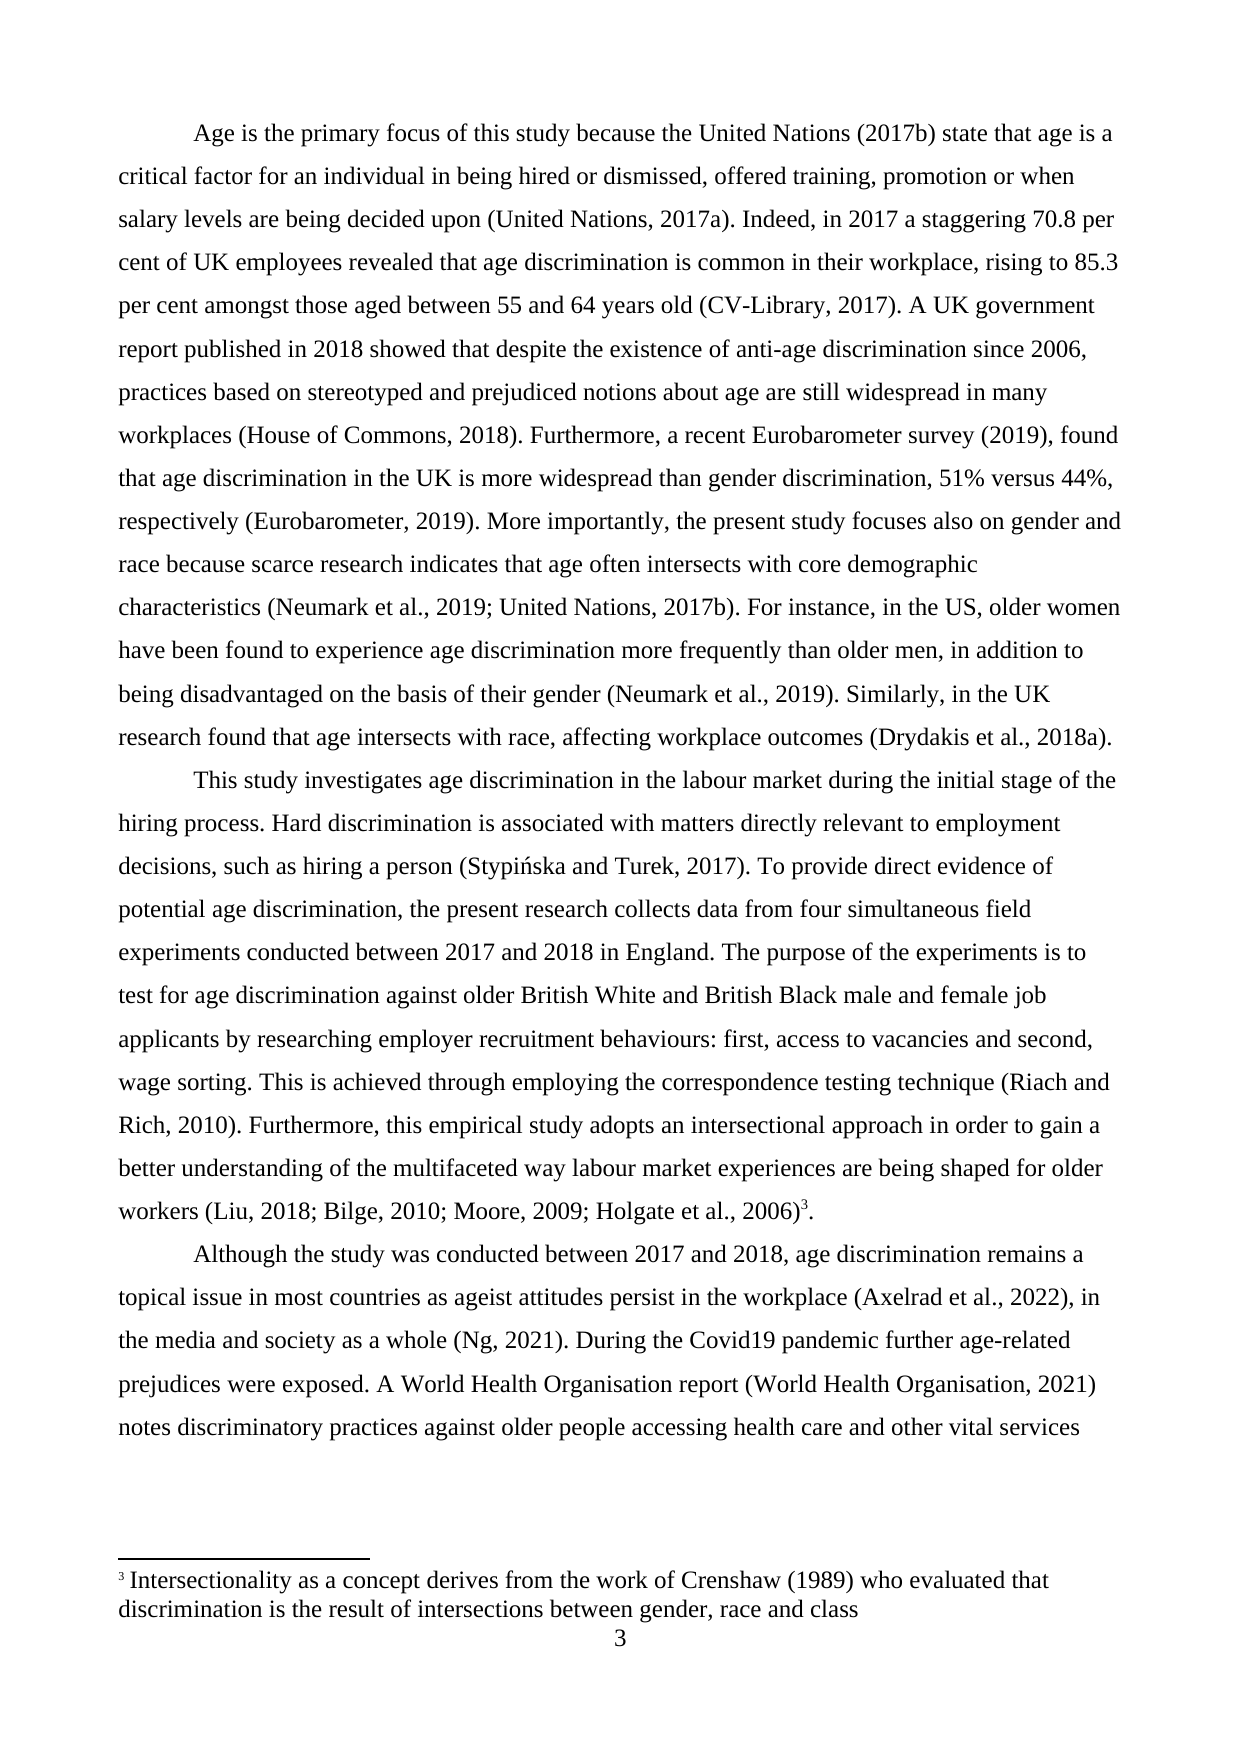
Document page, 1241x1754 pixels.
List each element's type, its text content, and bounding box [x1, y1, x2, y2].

text This study investigates age discrimination in the labour market during the initial stage of the hiring process. Hard discrimination is associated with matters directly relevant to employment decisions, such as hiring a person (Stypińska and Turek, 2017). To provide direct evidence of potential age discrimination, the present research collects data from four simultaneous field experiments conducted between 2017 and 2018 in England. The purpose of the experiments is to test for age discrimination against older British White and British Black male and female job applicants by researching employer recruitment behaviours: first, access to vacancies and second, wage sorting. This is achieved through employing the correspondence testing technique (Riach and Rich, 2010). Furthermore, this empirical study adopts an intersectional approach in order to gain a better understanding of the multifaceted way labour market experiences are being shaped for older workers (Liu, 2018; Bilge, 2010; Moore, 2009; Holgate et al., 2006). [118, 765, 1122, 1225]
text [118, 1239, 1122, 1441]
text Age is the primary focus of this study because the United Nations (2017b) state that age is a critical factor for an individual in being hired or dismissed, offered training, promotion or when salary levels are being decided upon (United Nations, 2017a). Indeed, in 2017 a staggering 70.8 per cent of UK employees revealed that age discrimination is common in their workplace, rising to 85.3 per cent amongst those aged between 55 and 64 years old (CV-Library, 2017). A UK government report published in 2018 showed that despite the existence of anti-age discrimination since 2006, practices based on stereotyped and prejudiced notions about age are still widespread in many workplaces (House of Commons, 2018). Furthermore, a recent Eurobarometer survey (2019), found that age discrimination in the UK is more widespread than gender discrimination, 51% versus 44%, respectively (Eurobarometer, 2019). More importantly, the present study focuses also on gender and race because scarce research indicates that age often intersects with core demographic characteristics (Neumark et al., 2019; United Nations, 2017b). For instance, in the US, older women have been found to experience age discrimination more frequently than older men, in addition to being disadvantaged on the basis of their gender (Neumark et al., 2019). Similarly, in the UK research found that age intersects with race, affecting workplace outcomes (Drydakis et al., 2018a). [118, 118, 1122, 751]
